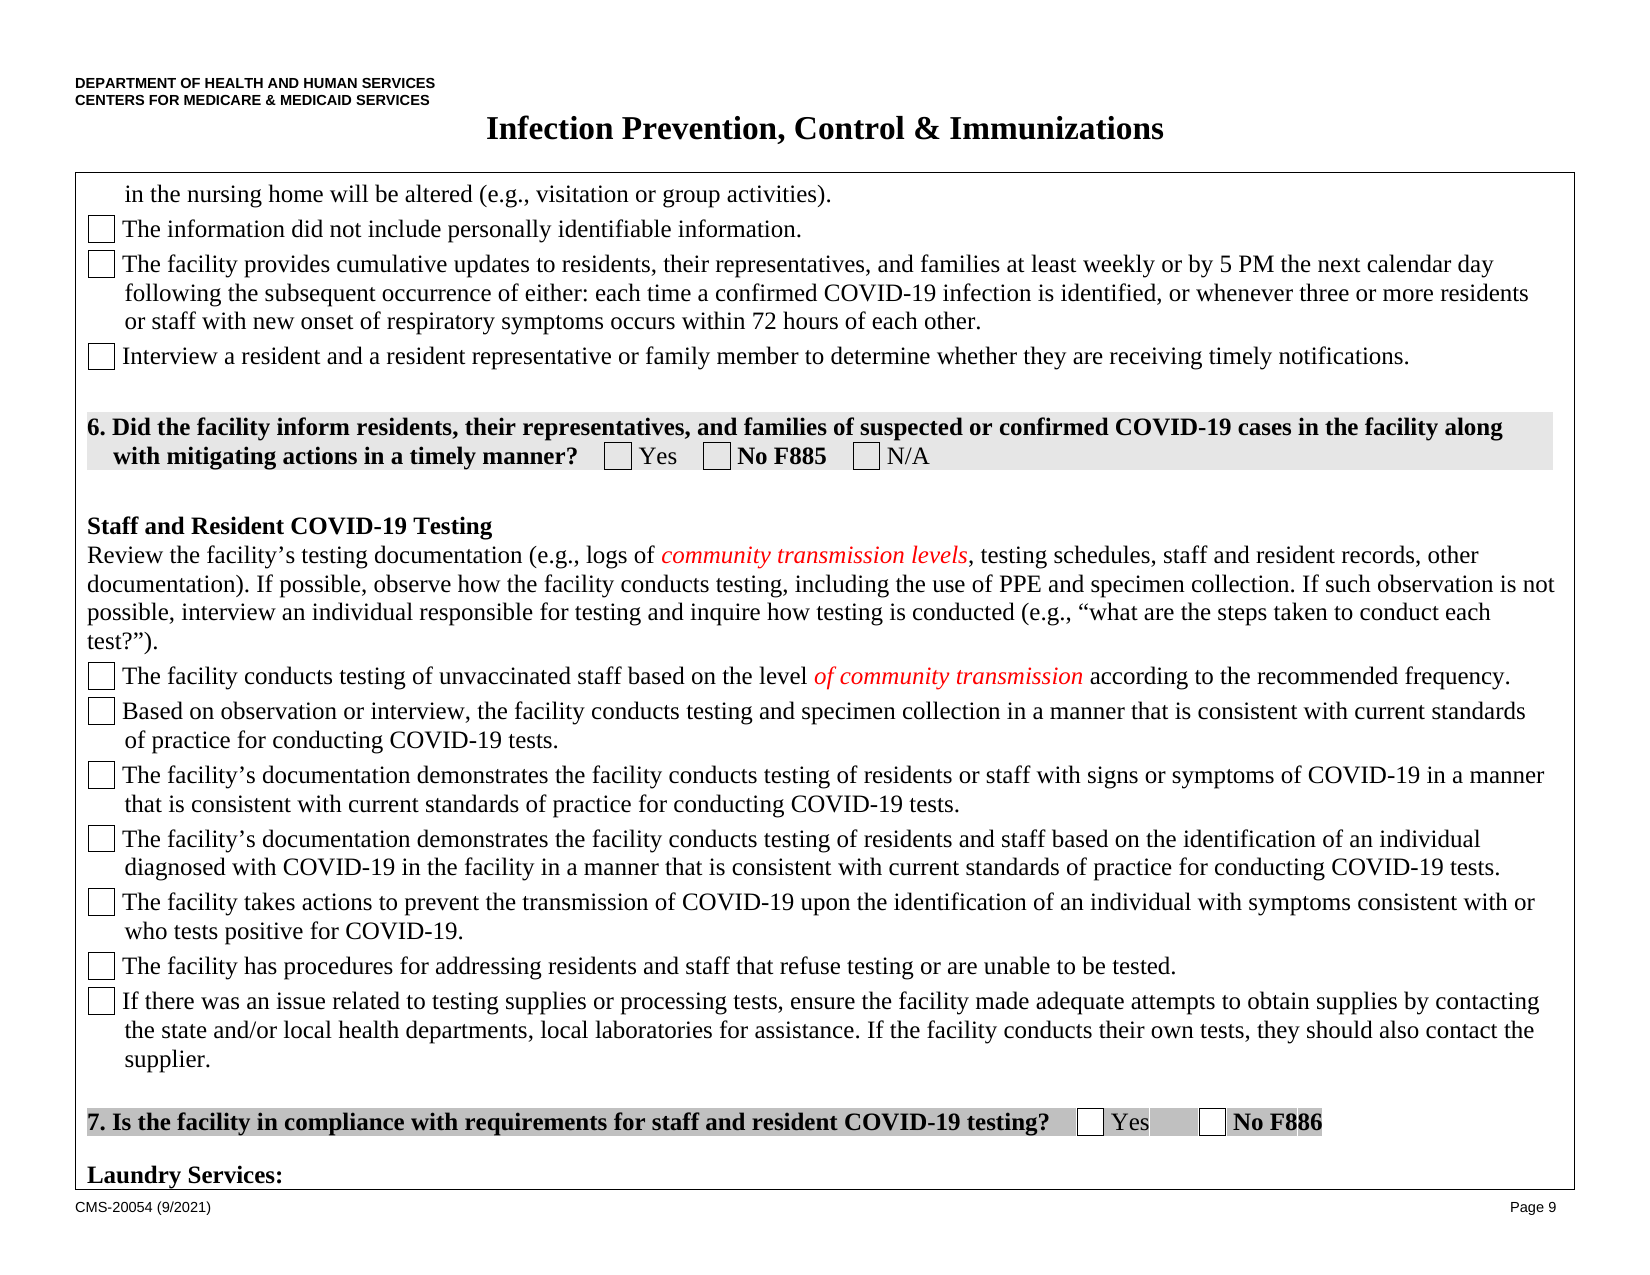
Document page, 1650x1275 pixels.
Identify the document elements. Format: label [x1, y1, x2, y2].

table_cell [76, 173, 1574, 1189]
